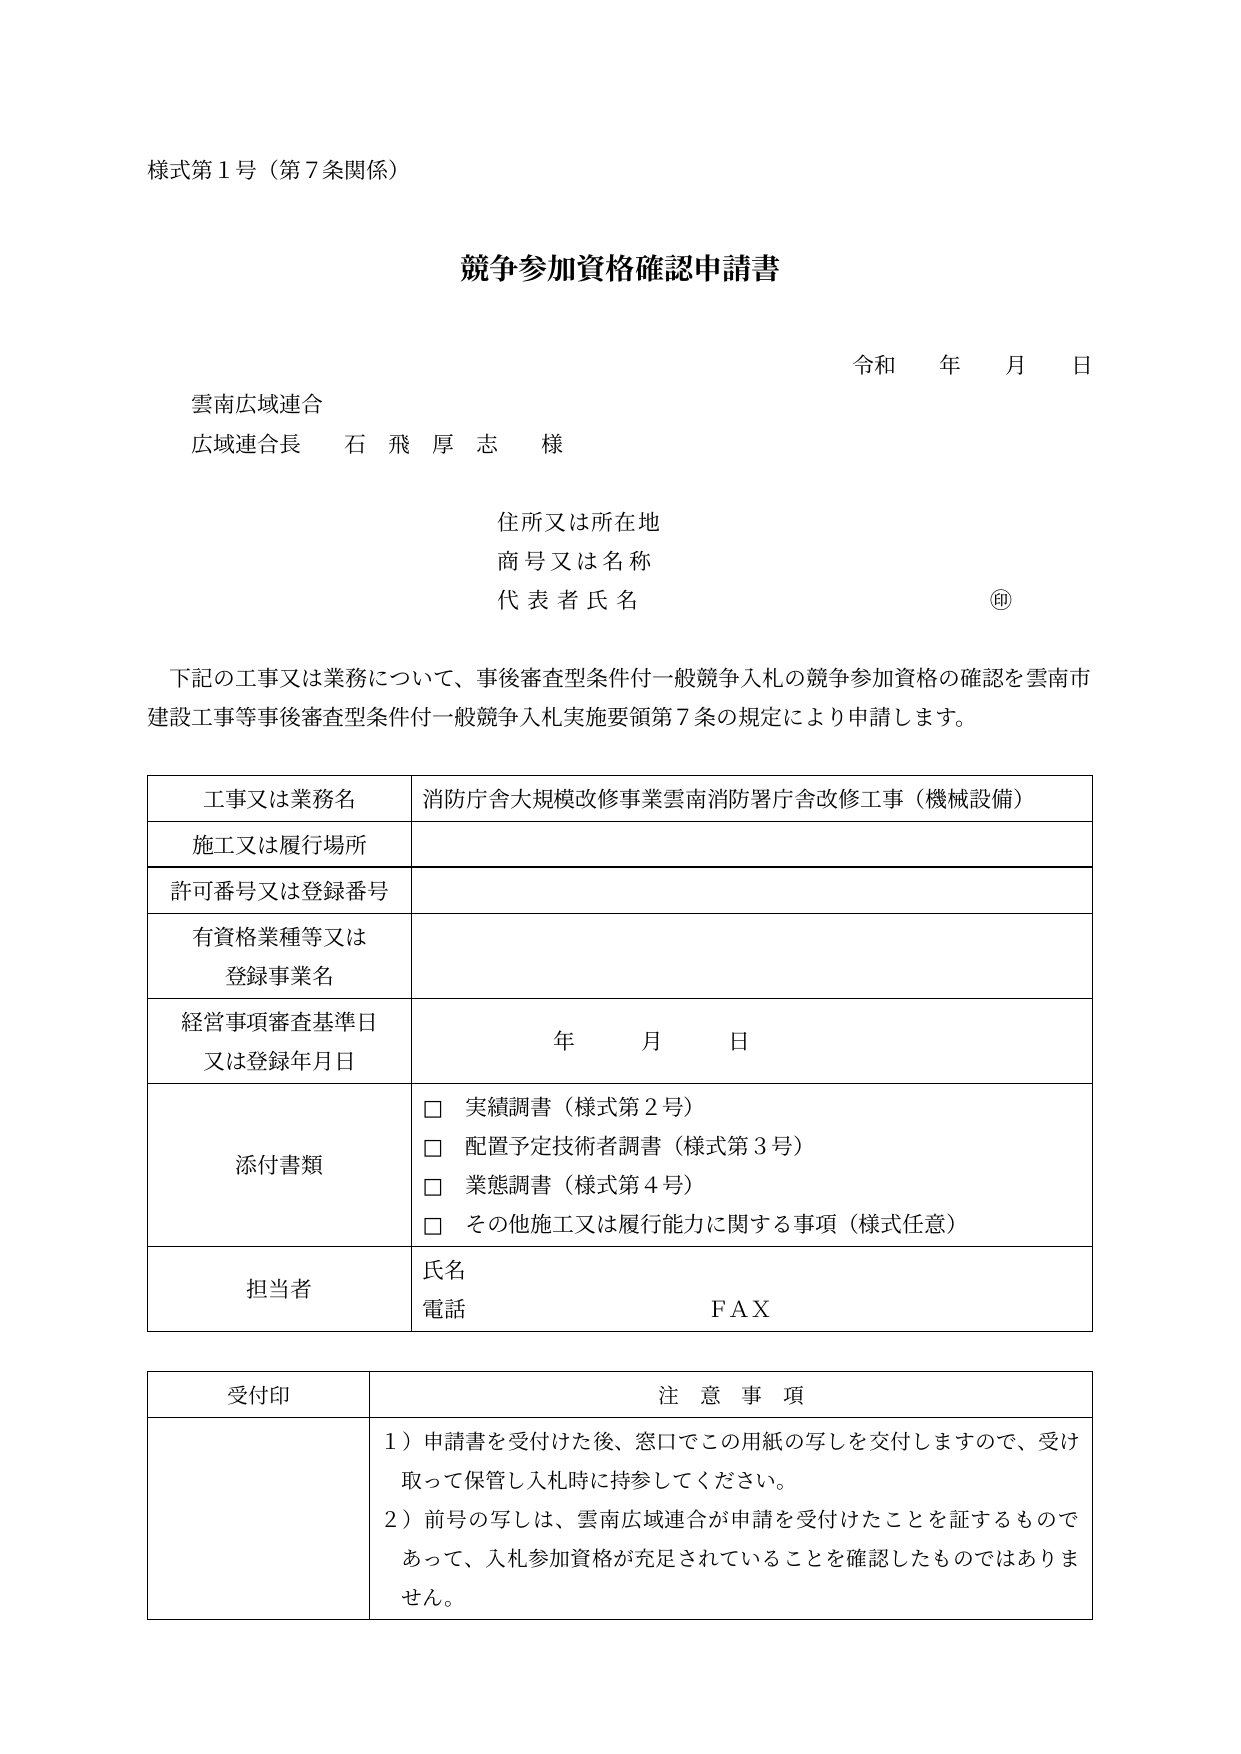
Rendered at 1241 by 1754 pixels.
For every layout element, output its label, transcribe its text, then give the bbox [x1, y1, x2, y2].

text 雲南広域連合 [148, 384, 1092, 423]
table_cell [412, 868, 1092, 912]
text 様式第１号（第７条関係） [148, 149, 1092, 189]
table_cell [412, 914, 1092, 997]
table_header 注 意 事 項 [370, 1372, 1092, 1417]
text 住所又は所在地 [498, 501, 1092, 540]
table_cell 施工又は履行場所 [148, 822, 411, 866]
table_cell 経営事項審査基準日 又は登録年月日 [148, 999, 411, 1082]
table_cell 氏名 電話 ＦＡＸ [412, 1247, 1092, 1331]
table_cell 担当者 [148, 1247, 411, 1331]
text 令和 年 月 日 [148, 345, 1092, 384]
table_cell 添付書類 [148, 1084, 411, 1246]
table_cell □ 実績調書（様式第２号） □ 配置予定技術者調書（様式第３号） □ 業態調書（様式第４号） □ その他施工又は履行能力に関する事項（様式任意） [412, 1084, 1092, 1246]
text 下記の工事又は業務について、事後審査型条件付一般競争入札の競争参加資格の確認を雲南市建設工事等事後審査型条件付一般競争入札実施要領第７条の規定により申請します。 [148, 657, 1092, 736]
text 代表者氏名 ㊞ [498, 579, 1092, 618]
table_cell 年 月 日 [412, 999, 1092, 1082]
text 商号又は名称 [498, 540, 1092, 579]
table_cell [148, 1418, 369, 1619]
text 競争参加資格確認申請書 [148, 228, 1092, 306]
table_header 消防庁舎大規模改修事業雲南消防署庁舎改修工事（機械設備） [412, 776, 1092, 821]
table_cell [412, 822, 1092, 866]
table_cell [370, 1418, 1092, 1619]
table_cell 有資格業種等又は 登録事業名 [148, 914, 411, 997]
table_header 工事又は業務名 [148, 776, 411, 821]
table_header 受付印 [148, 1372, 369, 1417]
table_cell 許可番号又は登録番号 [148, 868, 411, 912]
text 広域連合長 石 飛 厚 志 様 [148, 423, 1092, 462]
